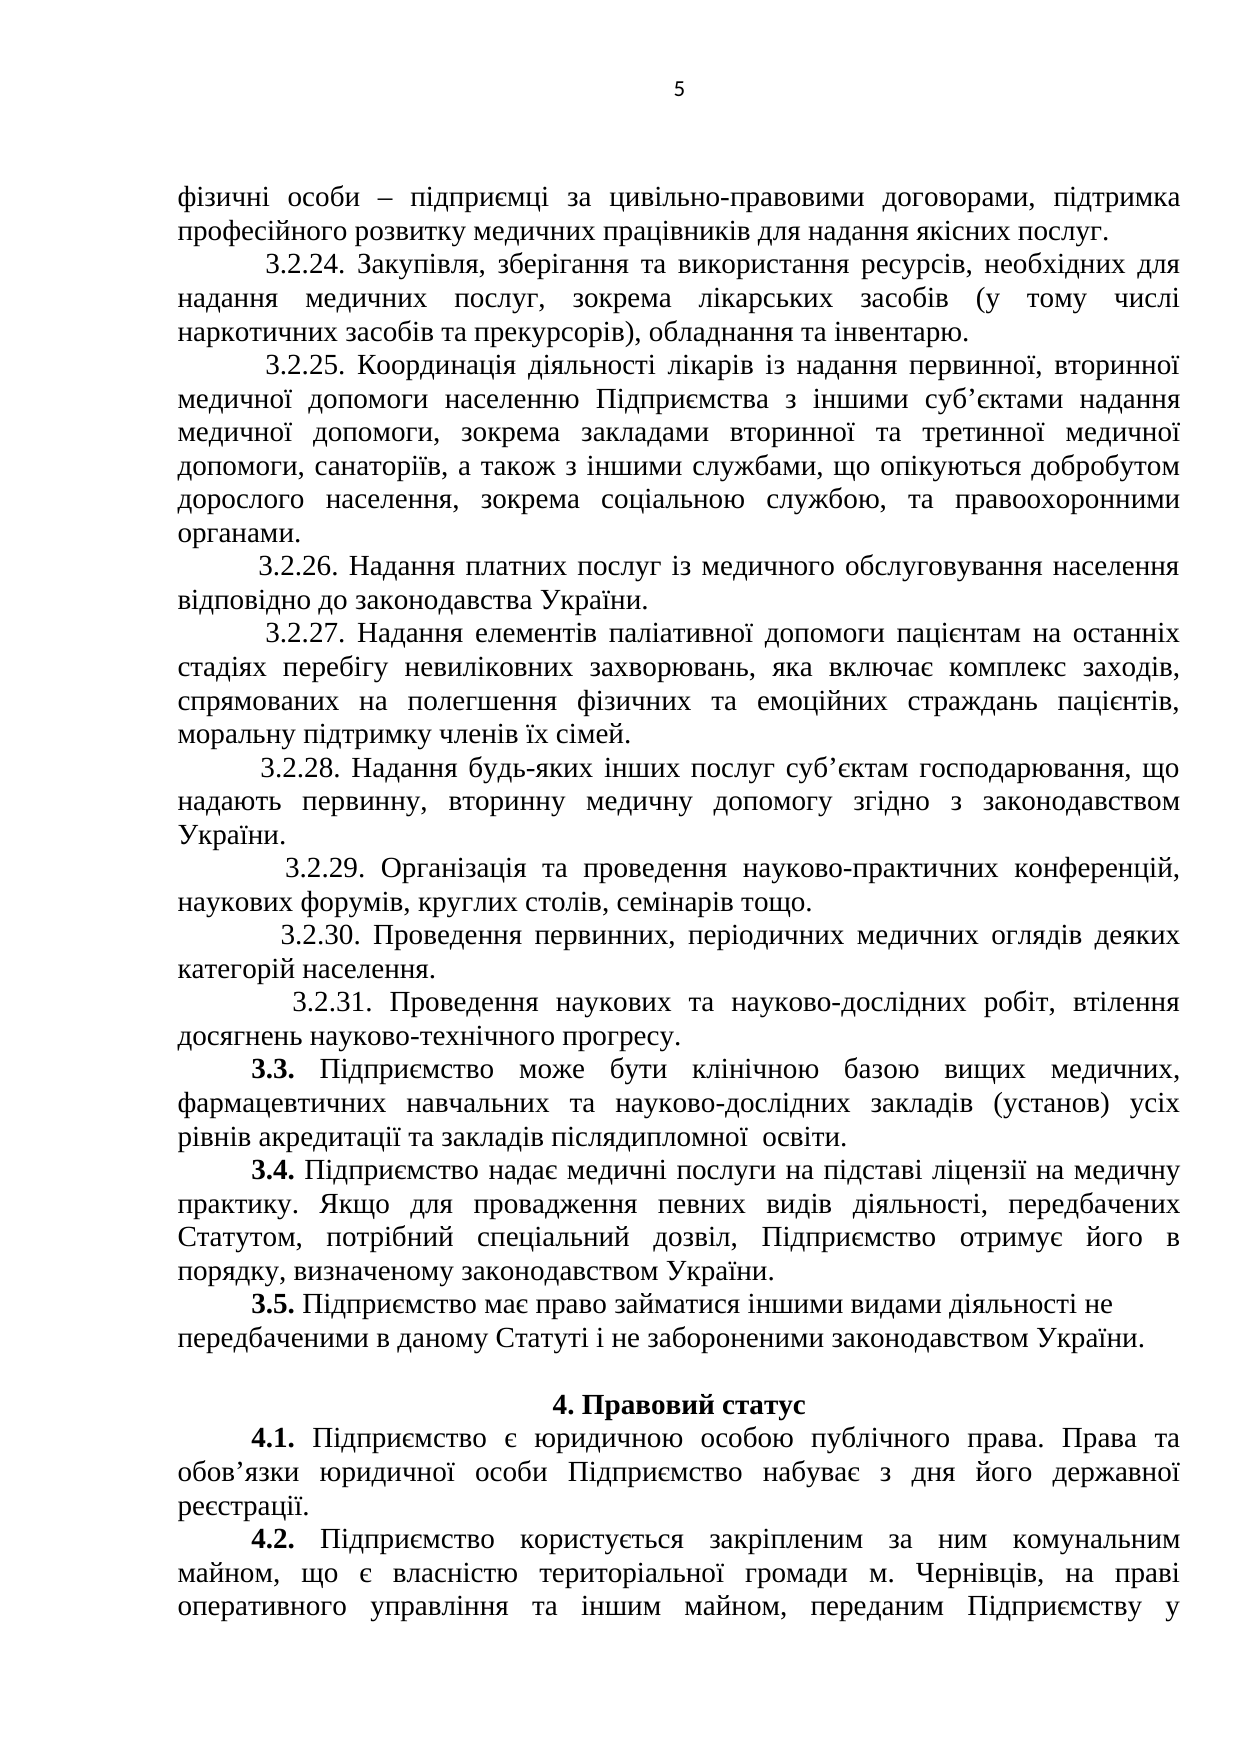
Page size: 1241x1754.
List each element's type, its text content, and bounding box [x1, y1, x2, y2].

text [177, 1521, 1181, 1622]
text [177, 179, 1181, 247]
text 3.2.25. Координація діяльності лікарів із надання первинної, вторинної медичної допомоги населенню Підприємства з іншими суб’єктами надання медичної допомоги, зокрема закладами вторинної та третинної медичної допомоги, санаторіїв, а також з іншими службами, що опікуються добробутом дорослого населення, зокрема соціальною службою, та правоохоронними органами. [177, 347, 1181, 548]
text 3.2.27. Надання елементів паліативної допомоги пацієнтам на останніх стадіях перебігу невиліковних захворювань, яка включає комплекс заходів, спрямованих на полегшення фізичних та емоційних страждань пацієнтів, моральну підтримку членів їх сімей. [177, 616, 1181, 750]
text 3.5. Підприємство має право займатися іншими видами діяльності не передбаченими в даному Статуті і не забороненими законодавством України. [177, 1286, 1181, 1353]
text 4.1. Підприємство є юридичною особою публічного права. Права та обов’язки юридичної особи Підприємство набуває з дня його державної реєстрації. [177, 1421, 1181, 1521]
text 3.2.24. Закупівля, зберігання та використання ресурсів, необхідних для надання медичних послуг, зокрема лікарських засобів (у тому числі наркотичних засобів та прекурсорів), обладнання та інвентарю. [177, 247, 1181, 347]
text 3.2.30. Проведення первинних, періодичних медичних оглядів деяких категорій населення. [177, 917, 1181, 984]
text 3.2.29. Організація та проведення науково-практичних конференцій, наукових форумів, круглих столів, семінарів тощо. [177, 850, 1181, 917]
text 4. Правовий статус [177, 1387, 1181, 1421]
text 3.2.26. Надання платних послуг із медичного обслуговування населення відповідно до законодавства України. [177, 548, 1181, 616]
text 3.2.28. Надання будь-яких інших послуг суб’єктам господарювання, що надають первинну, вторинну медичну допомогу згідно з законодавством України. [177, 750, 1181, 850]
text 3.2.31. Проведення наукових та науково-дослідних робіт, втілення досягнень науково-технічного прогресу. [177, 984, 1181, 1052]
text 3.4. Підприємство надає медичні послуги на підставі ліцензії на медичну практику. Якщо для провадження певних видів діяльності, передбачених Статутом, потрібний спеціальний дозвіл, Підприємство отримує його в порядку, визначеному законодавством України. [177, 1152, 1181, 1286]
text 3.3. Підприємство може бути клінічною базою вищих медичних, фармацевтичних навчальних та науково-дослідних закладів (установ) усіх рівнів акредитації та закладів післядипломної освіти. [177, 1052, 1181, 1152]
